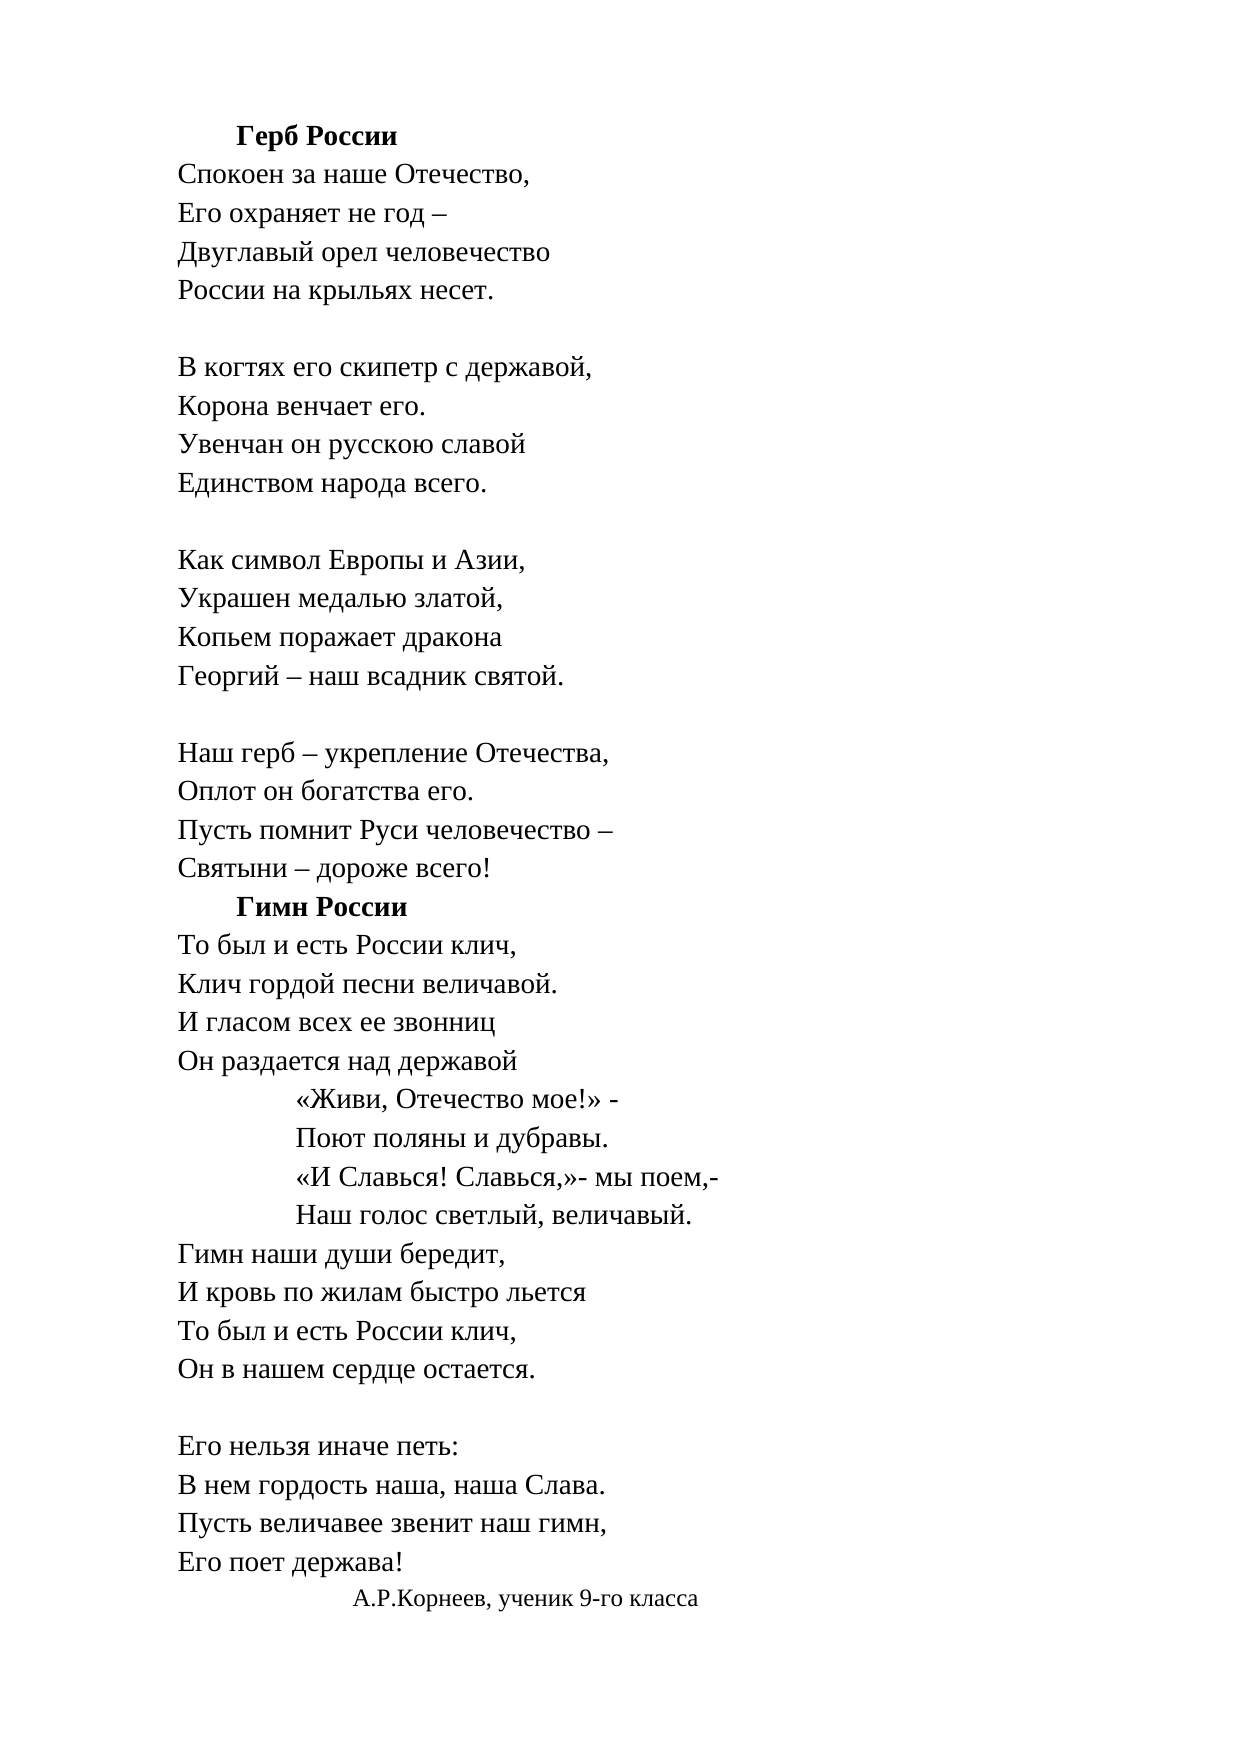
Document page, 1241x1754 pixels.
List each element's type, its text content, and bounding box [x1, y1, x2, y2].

text Наш герб – укрепление Отечества, [177, 735, 1152, 768]
text Двуглавый орел человечество [177, 234, 1152, 267]
text Пусть величавее звенит наш гимн, [177, 1506, 1152, 1539]
text А.Р.Корнеев, ученик 9-го класса [177, 1583, 1152, 1611]
text В нем гордость наша, наша Слава. [177, 1467, 1152, 1501]
text Как символ Европы и Азии, [177, 542, 1152, 576]
text Поют поляны и дубравы. [177, 1120, 1152, 1154]
text То был и есть России клич, [177, 1313, 1152, 1346]
text Георгий – наш всадник святой. [177, 658, 1152, 691]
text Корона венчает его. [177, 388, 1152, 421]
text Гимн России [177, 889, 1152, 922]
text То был и есть России клич, [177, 927, 1152, 961]
text Гимн наши души бередит, [177, 1236, 1152, 1269]
text Он в нашем сердце остается. [177, 1351, 1152, 1385]
text И кровь по жилам быстро льется [177, 1274, 1152, 1308]
text Его нельзя иначе петь: [177, 1428, 1152, 1462]
text Его охраняет не год – [177, 195, 1152, 229]
text Пусть помнит Руси человечество – [177, 812, 1152, 845]
text В когтях его скипетр с державой, [177, 349, 1152, 383]
text Святыни – дороже всего! [177, 850, 1152, 884]
text Копьем поражает дракона [177, 619, 1152, 653]
text Герб России [177, 118, 1152, 152]
text Наш голос светлый, величавый. [177, 1197, 1152, 1231]
text Единством народа всего. [177, 465, 1152, 498]
text Его поет держава! [177, 1544, 1152, 1578]
text Оплот он богатства его. [177, 773, 1152, 807]
text И гласом всех ее звонниц [177, 1004, 1152, 1038]
text «И Славься! Славься,»- мы поем,- [177, 1159, 1152, 1192]
text Спокоен за наше Отечество, [177, 157, 1152, 190]
text «Живи, Отечество мое!» - [177, 1082, 1152, 1115]
text Он раздается над державой [177, 1043, 1152, 1077]
text России на крыльях несет. [177, 272, 1152, 306]
text Клич гордой песни величавой. [177, 966, 1152, 999]
text Увенчан он русскою славой [177, 426, 1152, 460]
text Украшен медалью златой, [177, 581, 1152, 614]
